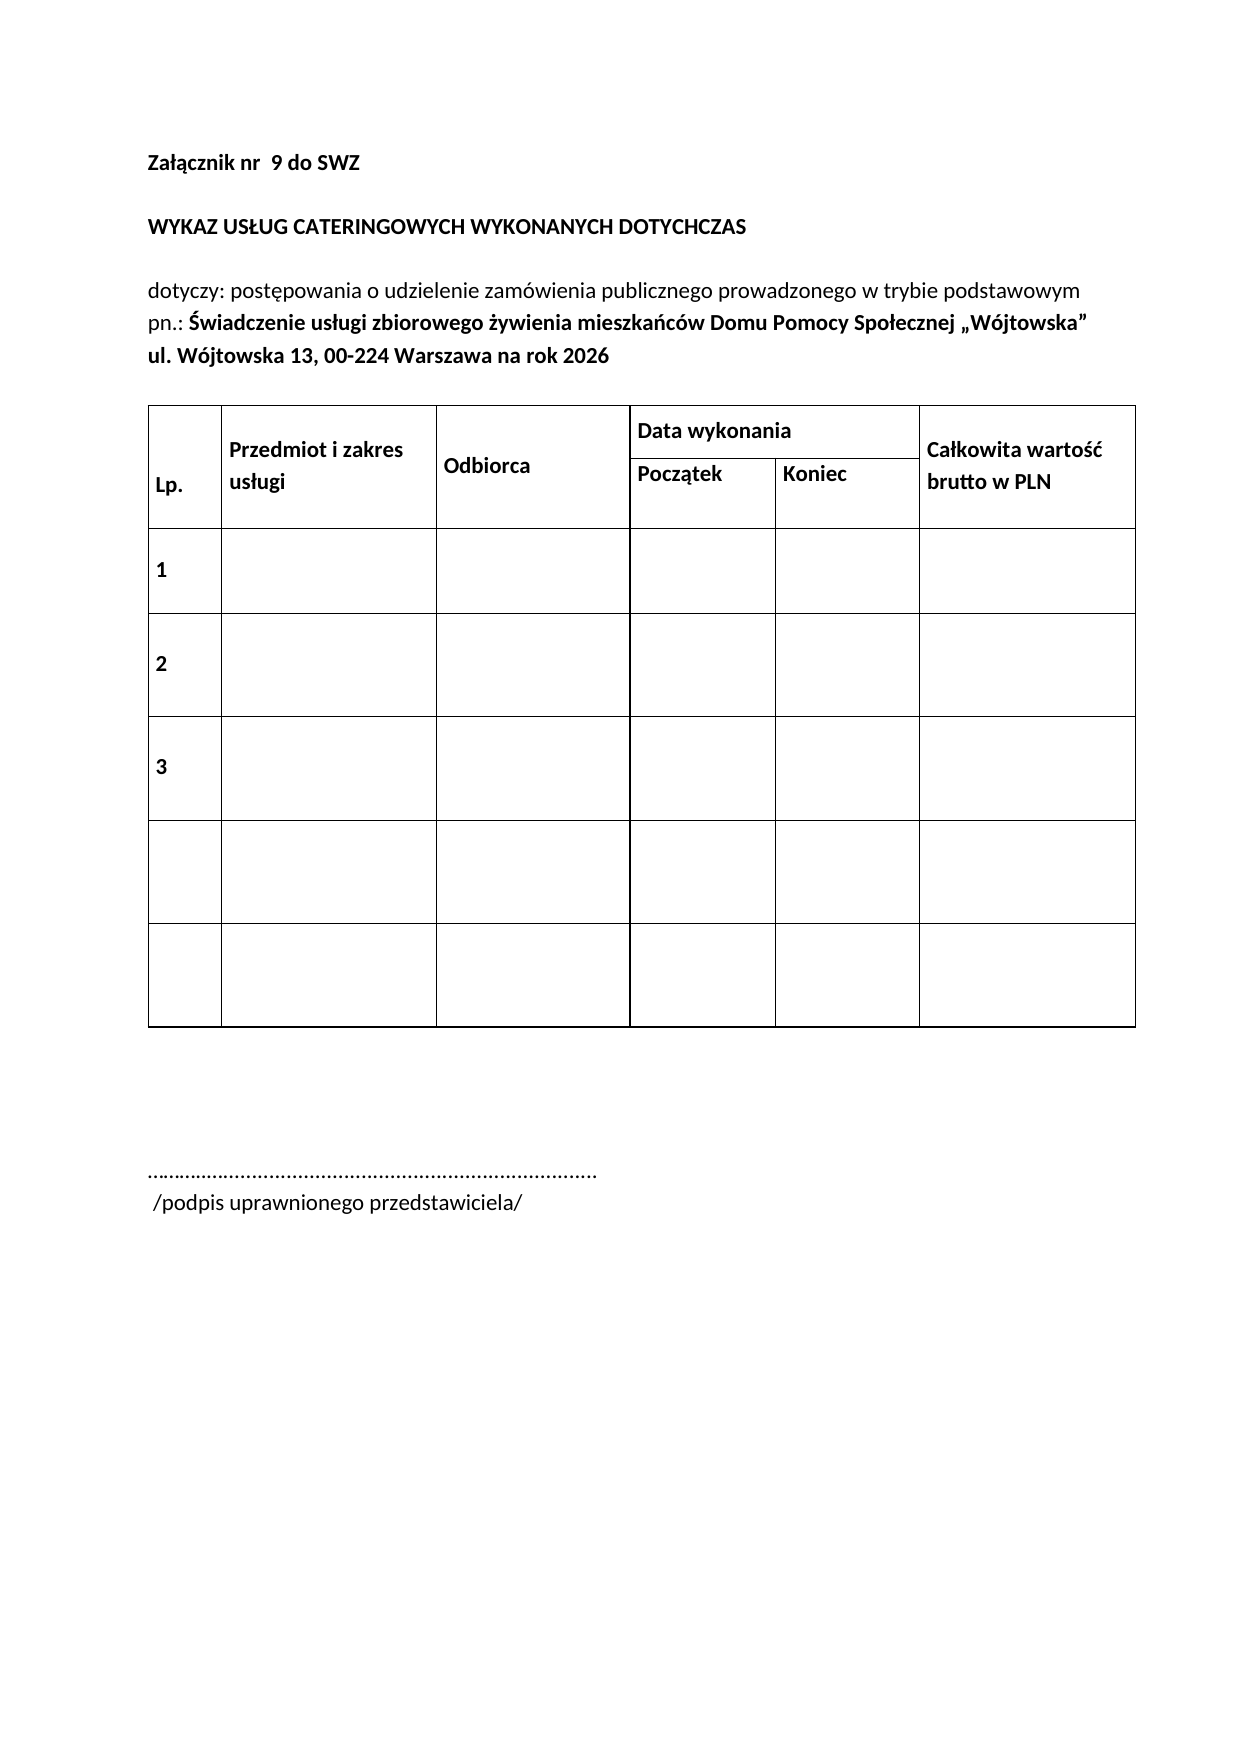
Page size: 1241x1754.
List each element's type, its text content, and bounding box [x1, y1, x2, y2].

table_cell 1 [149, 529, 221, 613]
text /podpis uprawnionego przedstawiciela/ [148, 1188, 1093, 1216]
table_cell [437, 821, 629, 923]
table_cell [631, 924, 775, 1026]
table_header Data wykonania [631, 406, 919, 458]
table_cell [776, 614, 919, 716]
table_cell [149, 821, 221, 923]
table_cell [437, 529, 629, 613]
text WYKAZ USŁUG CATERINGOWYCH WYKONANYCH DOTYCHCZAS [148, 212, 1093, 240]
table_cell Koniec [776, 459, 919, 528]
table_cell [222, 614, 436, 716]
table_cell [149, 924, 221, 1026]
table_cell [920, 529, 1135, 613]
table_header Przedmiot i zakres usługi [222, 406, 436, 528]
table_cell [631, 717, 775, 819]
table_cell [920, 821, 1135, 923]
table_cell [631, 821, 775, 923]
table_cell [437, 924, 629, 1026]
table_cell [776, 924, 919, 1026]
table_cell [776, 529, 919, 613]
table_cell [776, 821, 919, 923]
table_cell [222, 924, 436, 1026]
text dotyczy: postępowania o udzielenie zamówienia publicznego prowadzonego w trybie podstawowym pn.: Świadczenie usługi zbiorowego żywienia mieszkańców Domu Pomocy Społecznej „Wójtowska” ul. Wójtowska 13, 00-224 Warszawa na rok 2026 [148, 276, 1093, 369]
table_cell [437, 614, 629, 716]
table_cell [222, 717, 436, 819]
table_cell [920, 614, 1135, 716]
table_cell [631, 614, 775, 716]
table_cell 3 [149, 717, 221, 819]
table_cell [920, 717, 1135, 819]
text ………..…................................................................. [148, 1156, 1093, 1184]
table_cell [631, 529, 775, 613]
table_cell [776, 717, 919, 819]
table_cell [920, 924, 1135, 1026]
text Załącznik nr 9 do SWZ [148, 148, 1093, 176]
table_cell 2 [149, 614, 221, 716]
table_cell [222, 821, 436, 923]
table_cell [437, 717, 629, 819]
table_header Lp. [149, 406, 221, 528]
table_cell Początek [631, 459, 775, 528]
table_cell [222, 529, 436, 613]
table_header Całkowita wartość brutto w PLN [920, 406, 1135, 528]
table_header Odbiorca [437, 406, 629, 528]
